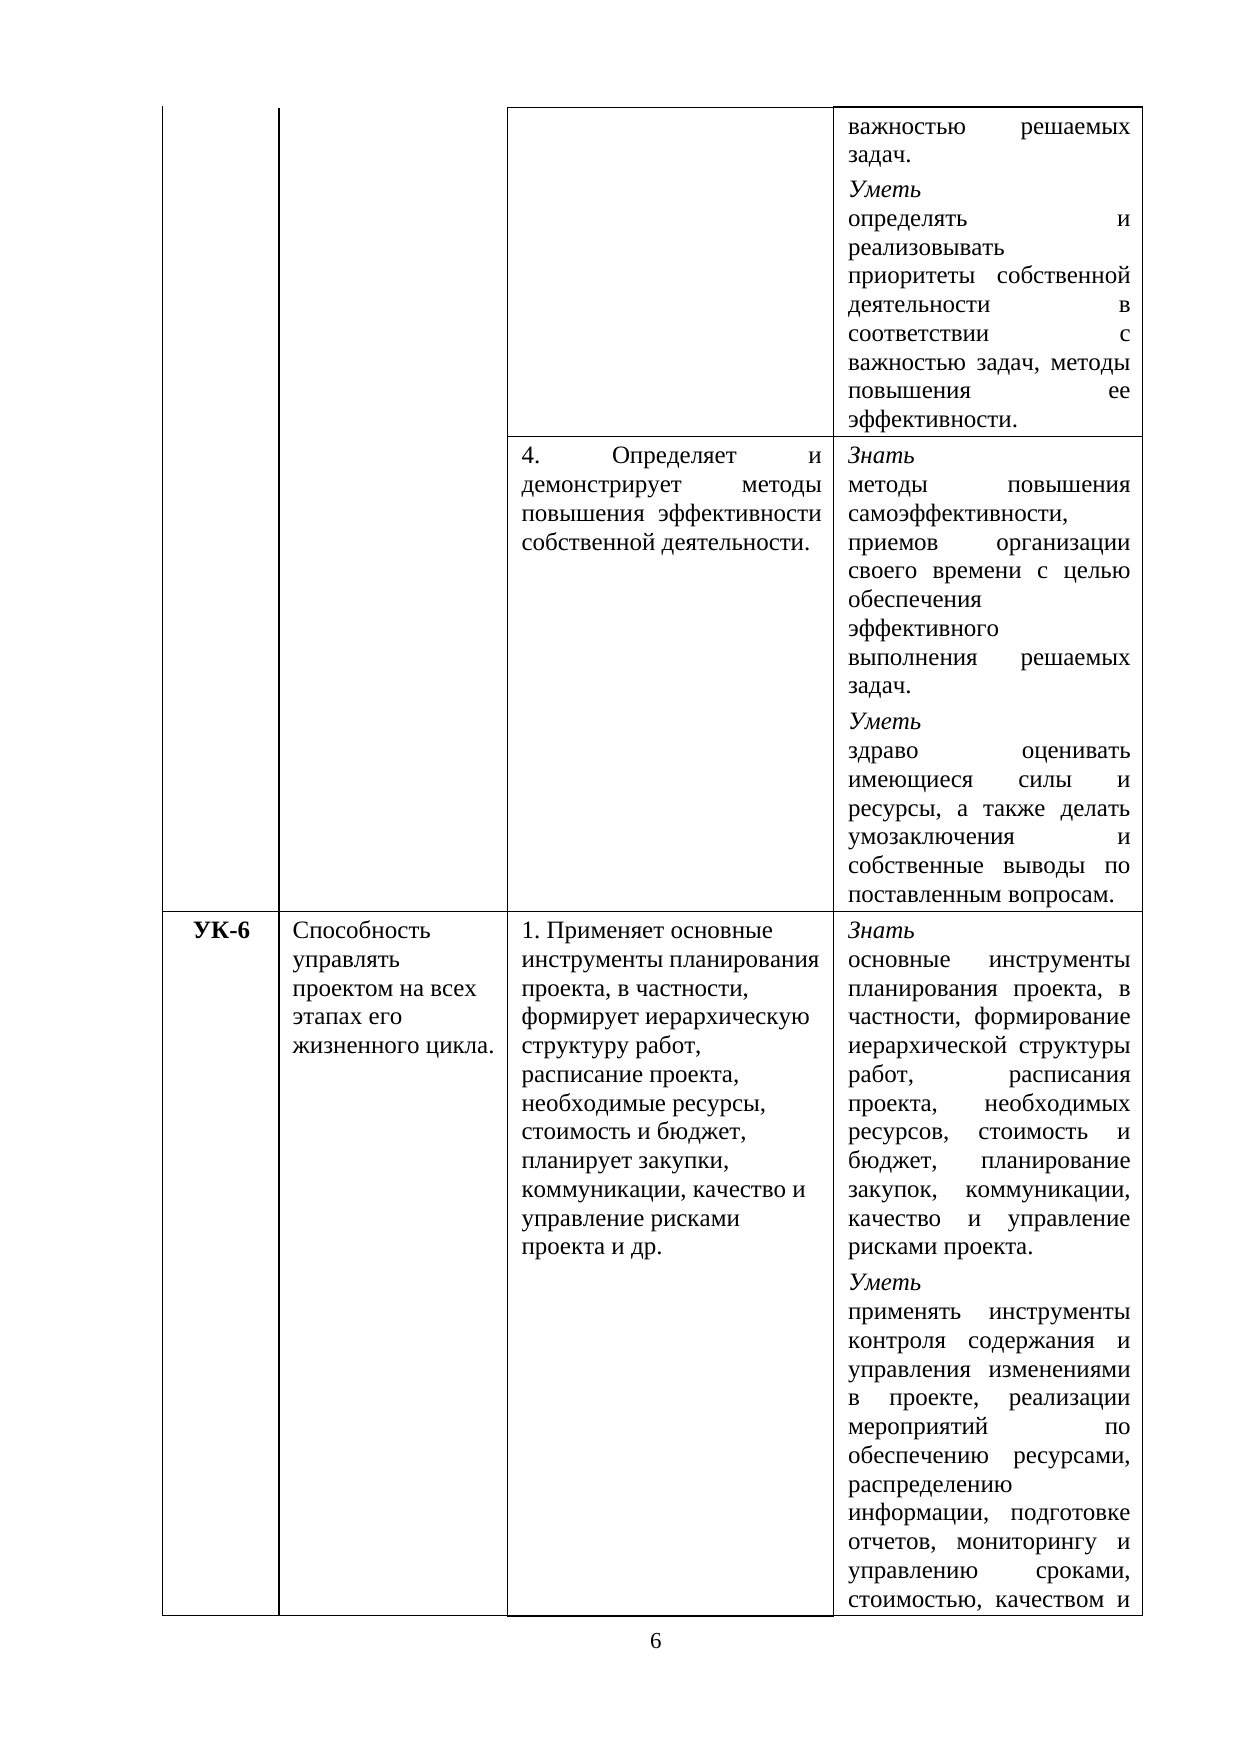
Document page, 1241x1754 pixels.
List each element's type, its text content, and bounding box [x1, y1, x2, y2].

table_cell 4. Определяет и демонстрирует методы повышения эффективности собственной деятельности. [508, 437, 833, 911]
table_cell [834, 108, 1142, 171]
table_cell Знать методы повышения самоэффективности, приемов организации своего времени с целью обеспечения эффективного выполнения решаемых задач. [834, 437, 1142, 702]
table_cell УК-6 [163, 912, 278, 1615]
table_cell Уметь здраво оценивать имеющиеся силы и ресурсы, а также делать умозаключения и собственные выводы по поставленным вопросам. [834, 702, 1142, 911]
table_cell 1. Применяет основные инструменты планирования проекта, в частности, формирует иерархическую структуру работ, расписание проекта, необходимые ресурсы, стоимость и бюджет, планирует закупки, коммуникации, качество и управление рисками проекта и др. [508, 912, 833, 1615]
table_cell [508, 108, 833, 436]
table_cell Знать основные инструменты планирования проекта, в частности, формирование иерархической структуры работ, расписания проекта, необходимых ресурсов, стоимость и бюджет, планирование закупок, коммуникации, качество и управление рисками проекта. [834, 912, 1142, 1263]
table_cell Уметь определять и реализовывать приоритеты собственной деятельности в соответствии с важностью задач, методы повышения ее эффективности. [834, 171, 1142, 436]
table_cell Способность управлять проектом на всех этапах его жизненного цикла. [280, 912, 507, 1615]
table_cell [834, 1263, 1142, 1615]
